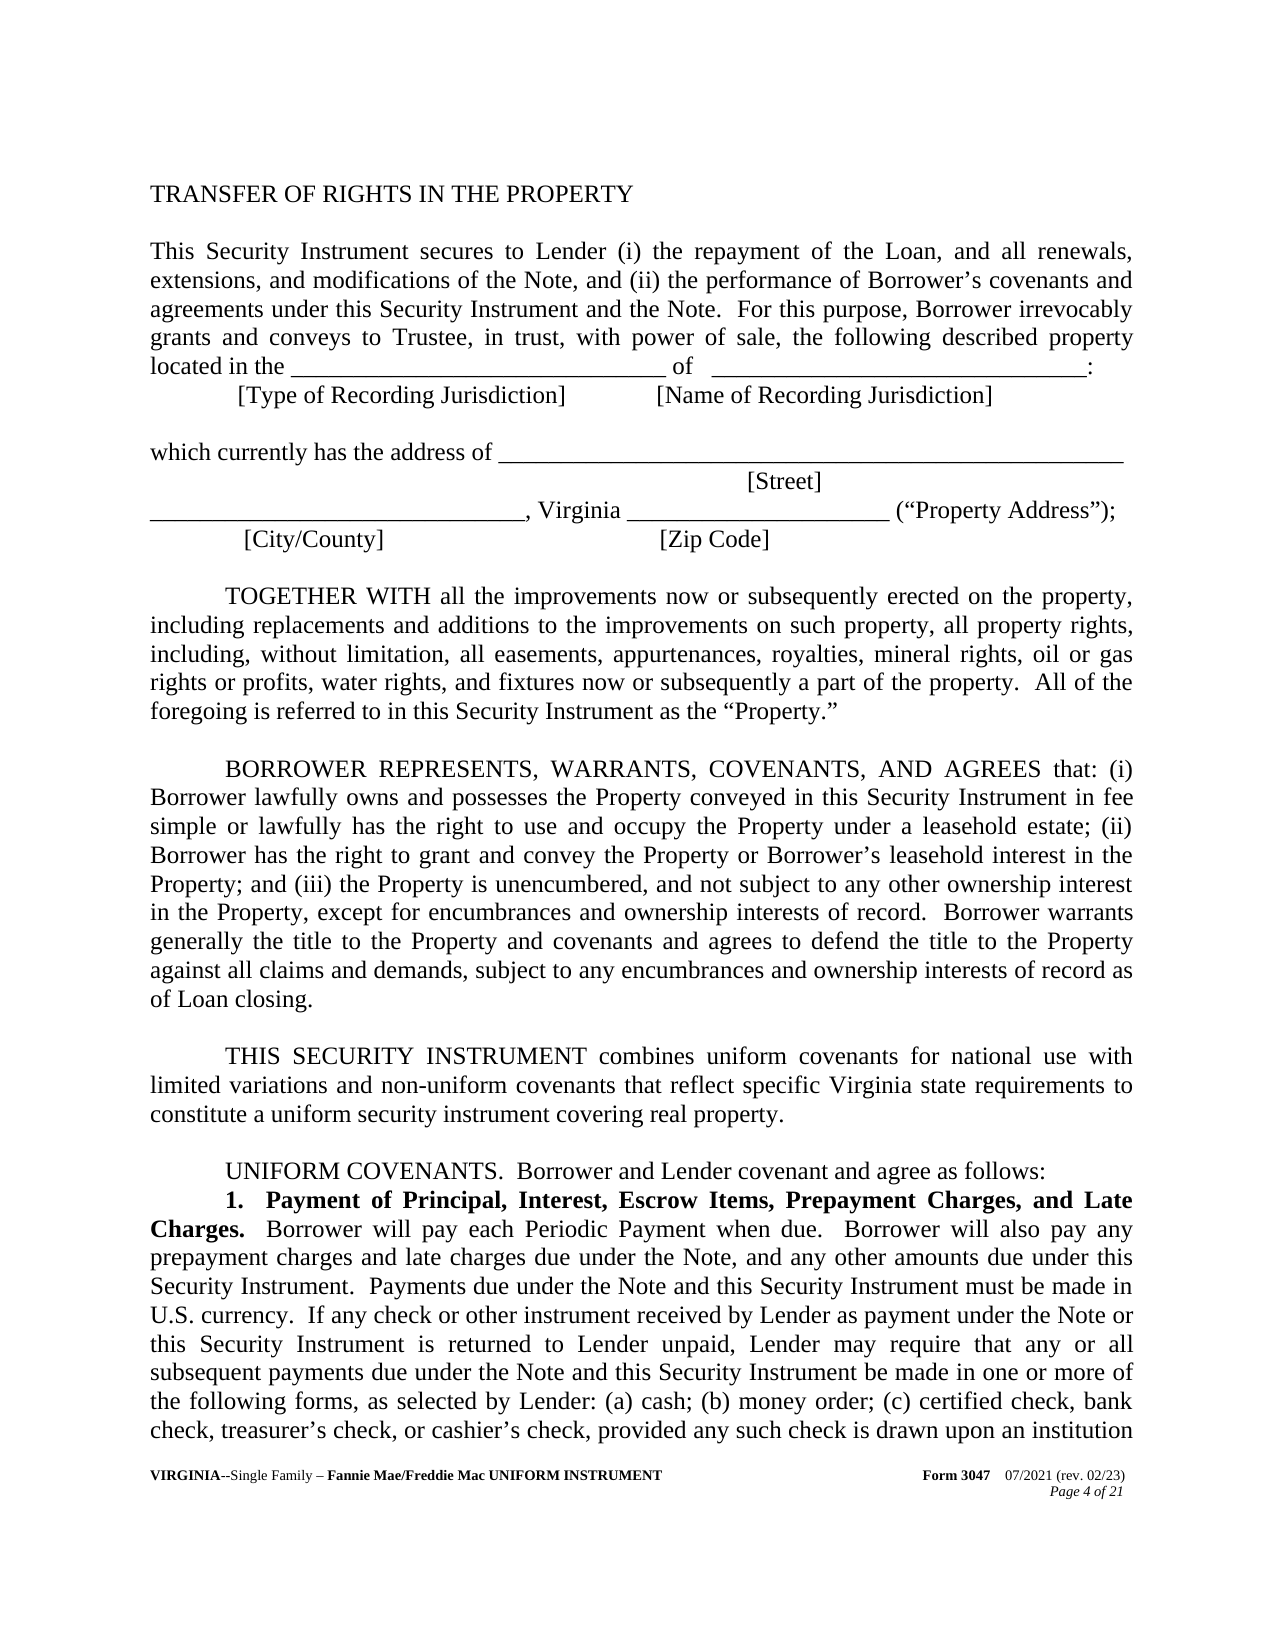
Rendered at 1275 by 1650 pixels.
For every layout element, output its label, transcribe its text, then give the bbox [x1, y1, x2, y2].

text [Street] ______________________________, Virginia _____________________ (“Property Address”); [150, 466, 1134, 524]
text TRANSFER OF RIGHTS IN THE PROPERTY [150, 179, 1134, 207]
text which currently has the address of __________________________________________________ [150, 437, 1134, 466]
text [150, 1185, 1134, 1444]
text TOGETHER WITH all the improvements now or subsequently erected on the property, including replacements and additions to the improvements on such property, all property rights, including, without limitation, all easements, appurtenances, royalties, mineral rights, oil or gas rights or profits, water rights, and fixtures now or subsequently a part of the property. All of the foregoing is referred to in this Security Instrument as the “Property.” [150, 581, 1134, 725]
text This Security Instrument secures to Lender (i) the repayment of the Loan, and all renewals, extensions, and modifications of the Note, and (ii) the performance of Borrower’s covenants and agreements under this Security Instrument and the Note. For this purpose, Borrower irrevocably grants and conveys to Trustee, in trust, with power of sale, the following described property located in the ______________________________ of ______________________________: [150, 236, 1134, 380]
text [Type of Recording Jurisdiction] [Name of Recording Jurisdiction] [150, 380, 1134, 409]
text [City/County] [Zip Code] [150, 524, 1134, 552]
text THIS SECURITY INSTRUMENT combines uniform covenants for national use with limited variations and non-uniform covenants that reflect specific Virginia state requirements to constitute a uniform security instrument covering real property. [150, 1041, 1134, 1127]
text UNIFORM COVENANTS. Borrower and Lender covenant and agree as follows: [150, 1156, 1134, 1185]
text BORROWER REPRESENTS, WARRANTS, COVENANTS, AND AGREES that: (i) Borrower lawfully owns and possesses the Property conveyed in this Security Instrument in fee simple or lawfully has the right to use and occupy the Property under a leasehold estate; (ii) Borrower has the right to grant and convey the Property or Borrower’s leasehold interest in the Property; and (iii) the Property is unencumbered, and not subject to any other ownership interest in the Property, except for encumbrances and ownership interests of record. Borrower warrants generally the title to the Property and covenants and agrees to defend the title to the Property against all claims and demands, subject to any encumbrances and ownership interests of record as of Loan closing. [150, 754, 1134, 1012]
